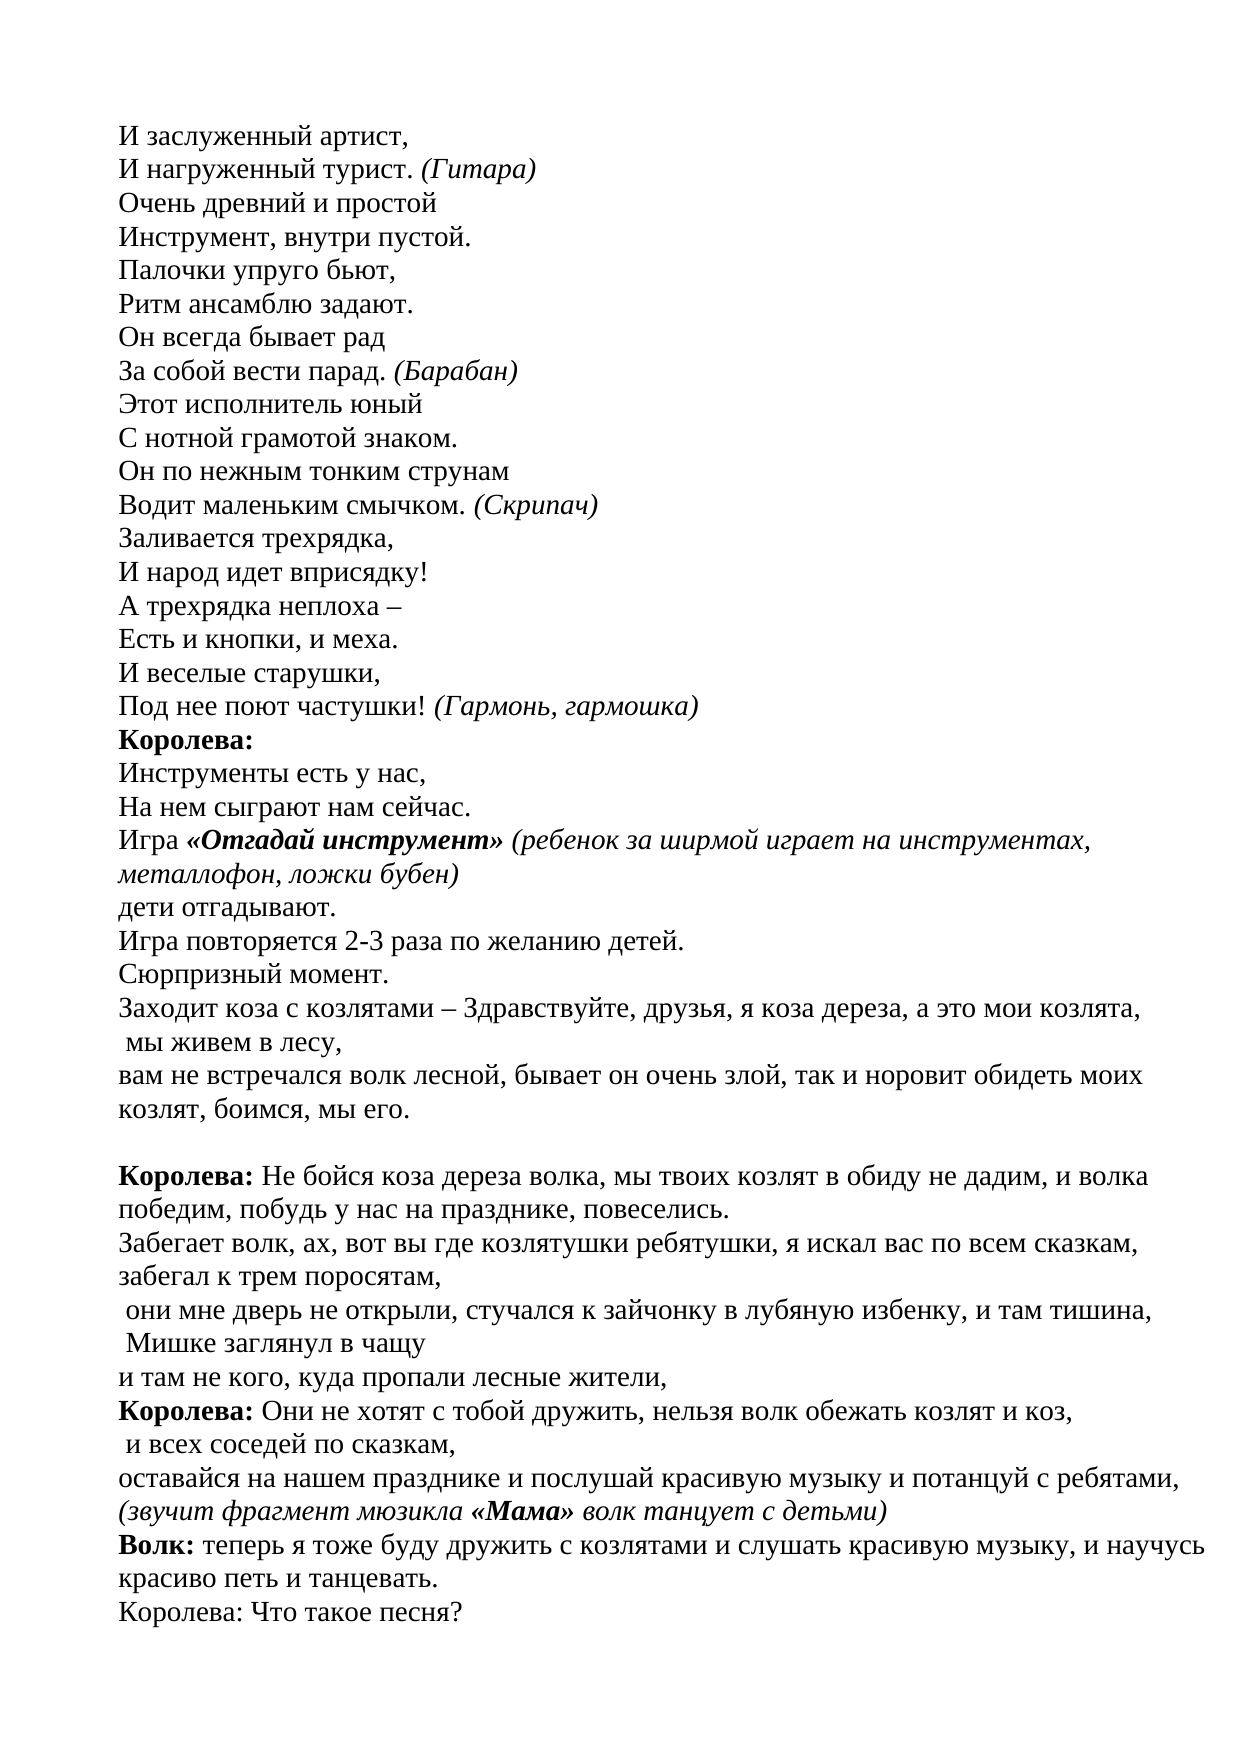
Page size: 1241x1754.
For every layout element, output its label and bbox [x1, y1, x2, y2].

table_header [118, 118, 1240, 1627]
